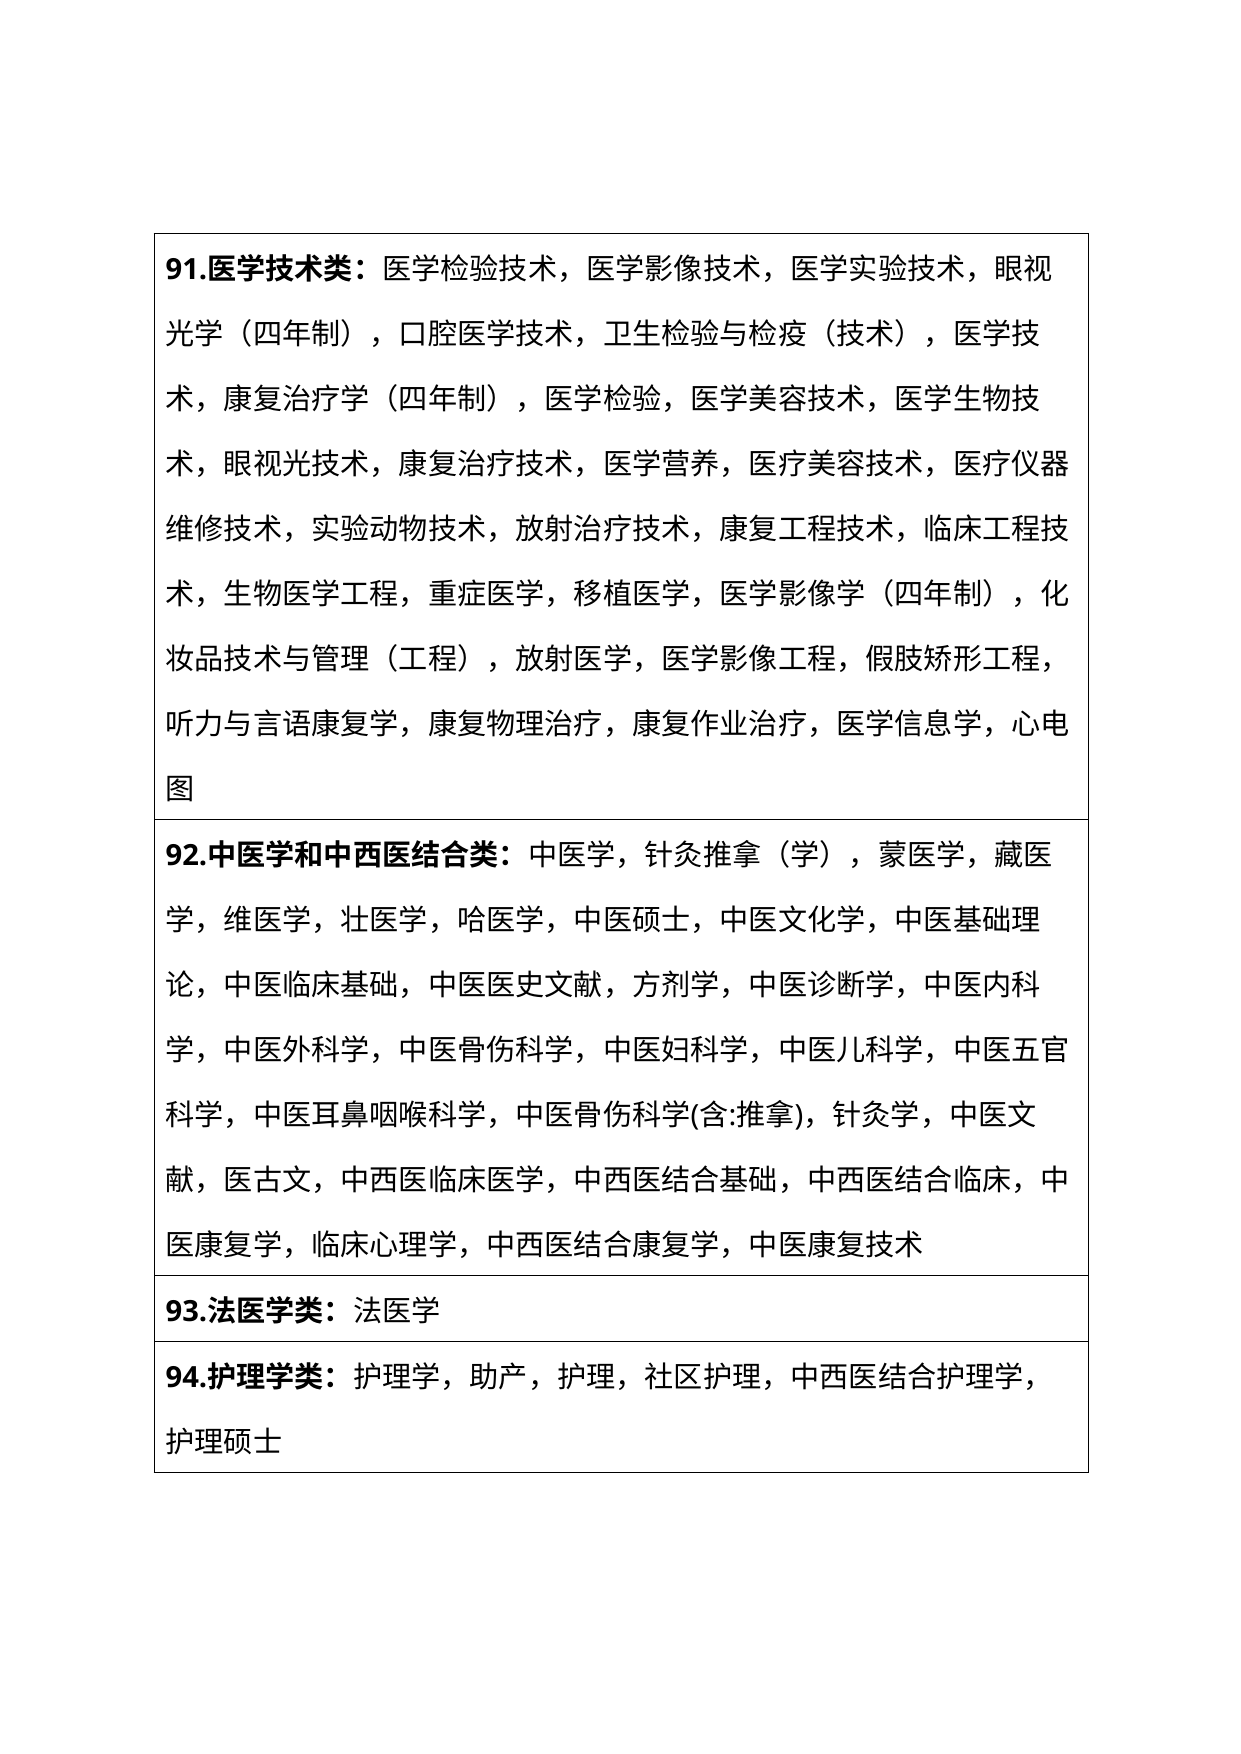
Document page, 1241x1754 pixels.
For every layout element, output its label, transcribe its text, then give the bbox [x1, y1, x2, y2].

table_cell 94.护理学类：护理学，助产，护理，社区护理，中西医结合护理学，护理硕士 [155, 1342, 1088, 1472]
table_cell 91.医学技术类：医学检验技术，医学影像技术，医学实验技术，眼视光学（四年制），口腔医学技术，卫生检验与检疫（技术），医学技术，康复治疗学（四年制），医学检验，医学美容技术，医学生物技术，眼视光技术，康复治疗技术，医学营养，医疗美容技术，医疗仪器维修技术，实验动物技术，放射治疗技术，康复工程技术，临床工程技术，生物医学工程，重症医学，移植医学，医学影像学（四年制），化妆品技术与管理（工程），放射医学，医学影像工程，假肢矫形工程，听力与言语康复学，康复物理治疗，康复作业治疗，医学信息学，心电图 [155, 234, 1088, 819]
table_cell 92.中医学和中西医结合类：中医学，针灸推拿（学），蒙医学，藏医学，维医学，壮医学，哈医学，中医硕士，中医文化学，中医基础理论，中医临床基础，中医医史文献，方剂学，中医诊断学，中医内科学，中医外科学，中医骨伤科学，中医妇科学，中医儿科学，中医五官科学，中医耳鼻咽喉科学，中医骨伤科学(含:推拿)，针灸学，中医文献，医古文，中西医临床医学，中西医结合基础，中西医结合临床，中医康复学，临床心理学，中西医结合康复学，中医康复技术 [155, 820, 1088, 1275]
table_cell 93.法医学类：法医学 [155, 1276, 1088, 1341]
